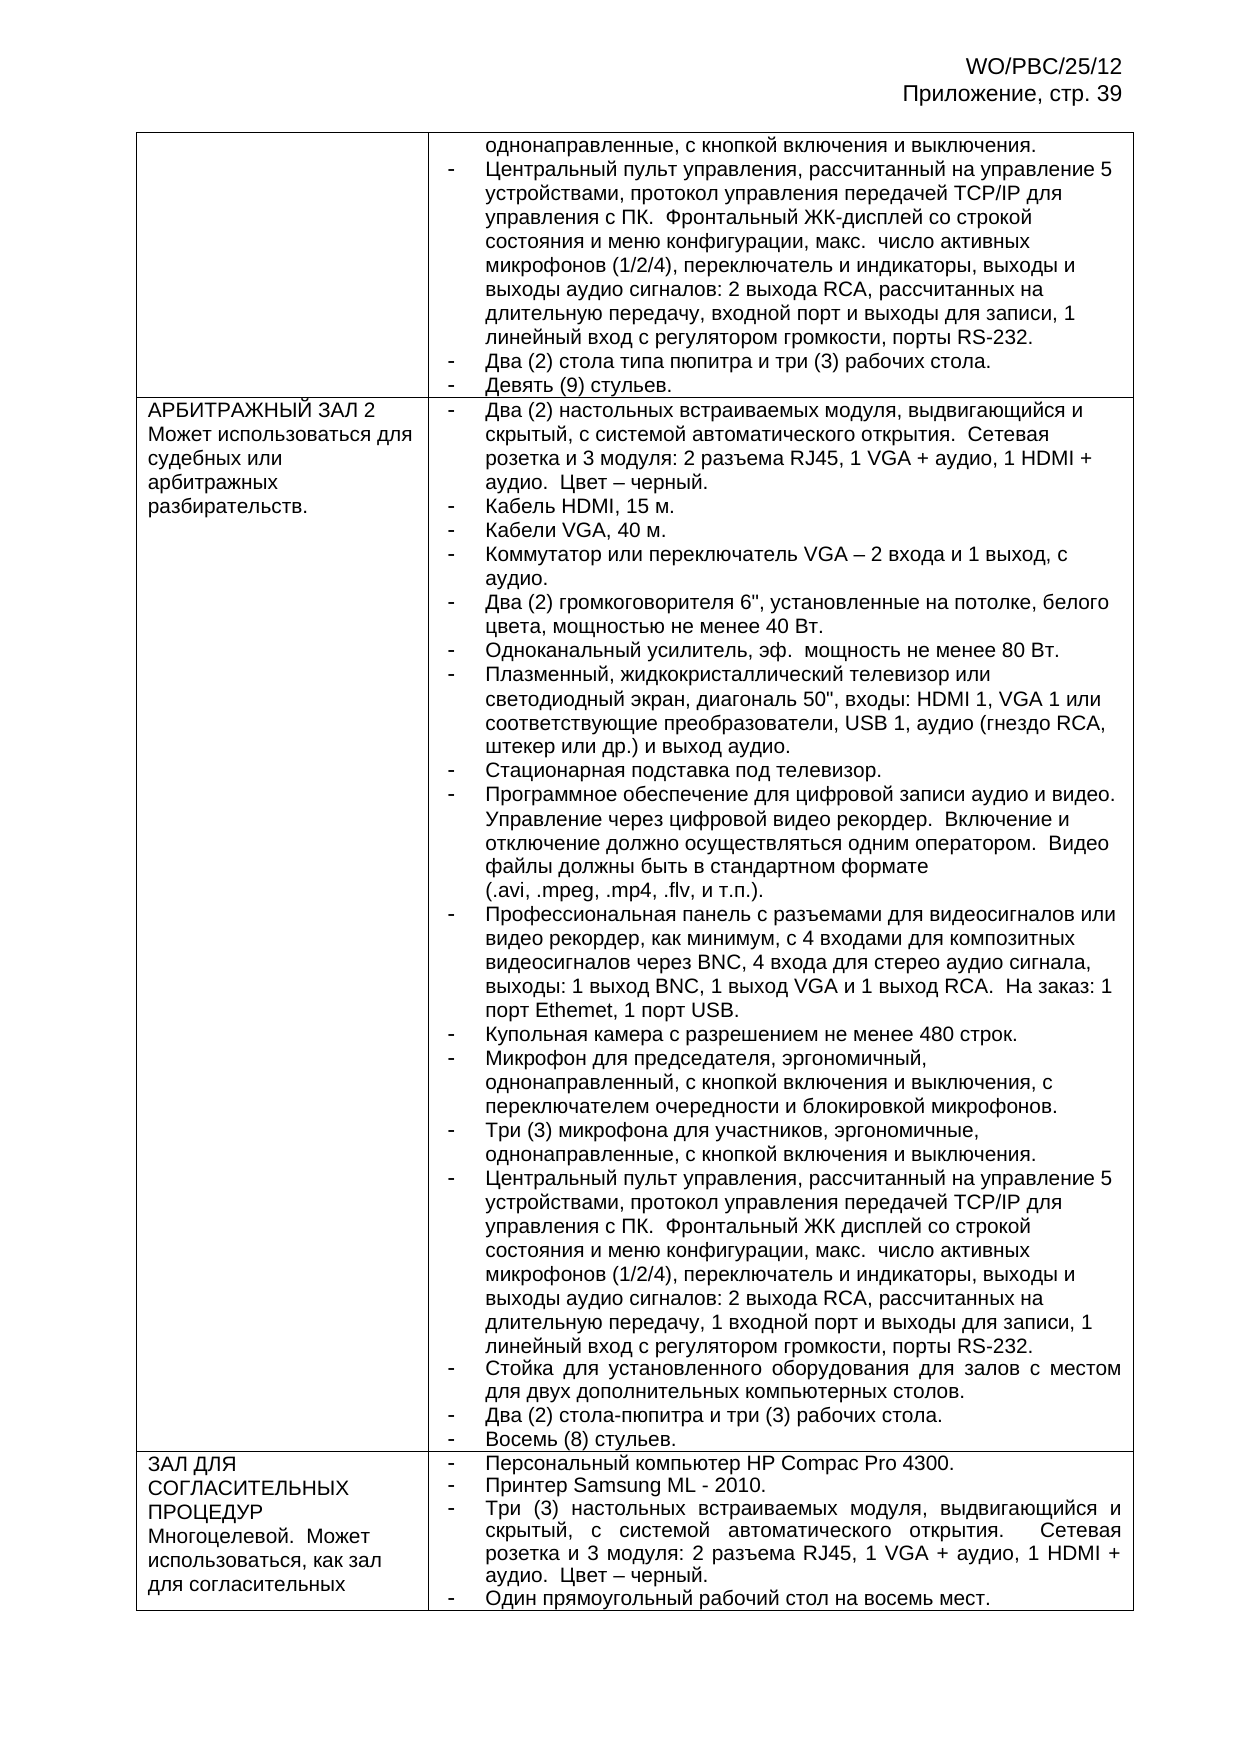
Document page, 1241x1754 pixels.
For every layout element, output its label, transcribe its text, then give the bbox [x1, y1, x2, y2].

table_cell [137, 1452, 428, 1609]
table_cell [429, 1452, 1133, 1609]
table_cell АРБИТРАЖНЫЙ ЗАЛ 2 Может использоваться для судебных или арбитражных разбирательств. [137, 398, 428, 1451]
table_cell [137, 133, 428, 397]
table_cell Два (2) настольных встраиваемых модуля, выдвигающийся и скрытый, с системой автоматического открытия. Сетевая розетка и 3 модуля: 2 разъема RJ45, 1 VGA + аудио, 1 HDMI + аудио. Цвет – черный. Кабель HDMI, 15 м. Кабели VGA, 40 м. Коммутатор или переключатель VGA – 2 входа и 1 выход, с аудио. Два (2) громкоговорителя 6", установленные на потолке, белого цвета, мощностью не менее 40 Вт. Одноканальный усилитель, эф. мощность не менее 80 Вт. Плазменный, жидкокристаллический телевизор или светодиодный экран, диагональ 50", входы: HDMI 1, VGA 1 или соответствующие преобразователи, USB 1, аудио (гнездо RCA, штекер или др.) и выход аудио. Стационарная подставка под телевизор. Программное обеспечение для цифровой записи аудио и видео. Управление через цифровой видео рекордер. Включение и отключение должно осуществляться одним оператором. Видео файлы должны быть в стандартном формате (.avi, .mpeg, .mp4, .flv, и т.п.). Профессиональная панель с разъемами для видеосигналов или видео рекордер, как минимум, с 4 входами для композитных видеосигналов через BNC, 4 входа для стерео аудио сигнала, выходы: 1 выход BNC, 1 выход VGA и 1 выход RCA. На заказ: 1 порт Ethemet, 1 порт USB. Купольная камера с разрешением не менее 480 строк. Микрофон для председателя, эргономичный, однонаправленный, с кнопкой включения и выключения, с переключателем очередности и блокировкой микрофонов. Три (3) микрофона для участников, эргономичные, однонаправленные, с кнопкой включения и выключения. Центральный пульт управления, рассчитанный на управление 5 устройствами, протокол управления передачей TCP/IP для управления с ПК. Фронтальный ЖК дисплей со строкой состояния и меню конфигурации, макс. число активных микрофонов (1/2/4), переключатель и индикаторы, выходы и выходы аудио сигналов: 2 выхода RCA, рассчитанных на длительную передачу, 1 входной порт и выходы для записи, 1 линейный вход с регулятором громкости, порты RS-232. Стойка для установленного оборудования для залов с местом для двух дополнительных компьютерных столов. Два (2) стола-пюпитра и три (3) рабочих стола. Восемь (8) стульев. [429, 398, 1133, 1451]
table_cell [429, 133, 1133, 397]
